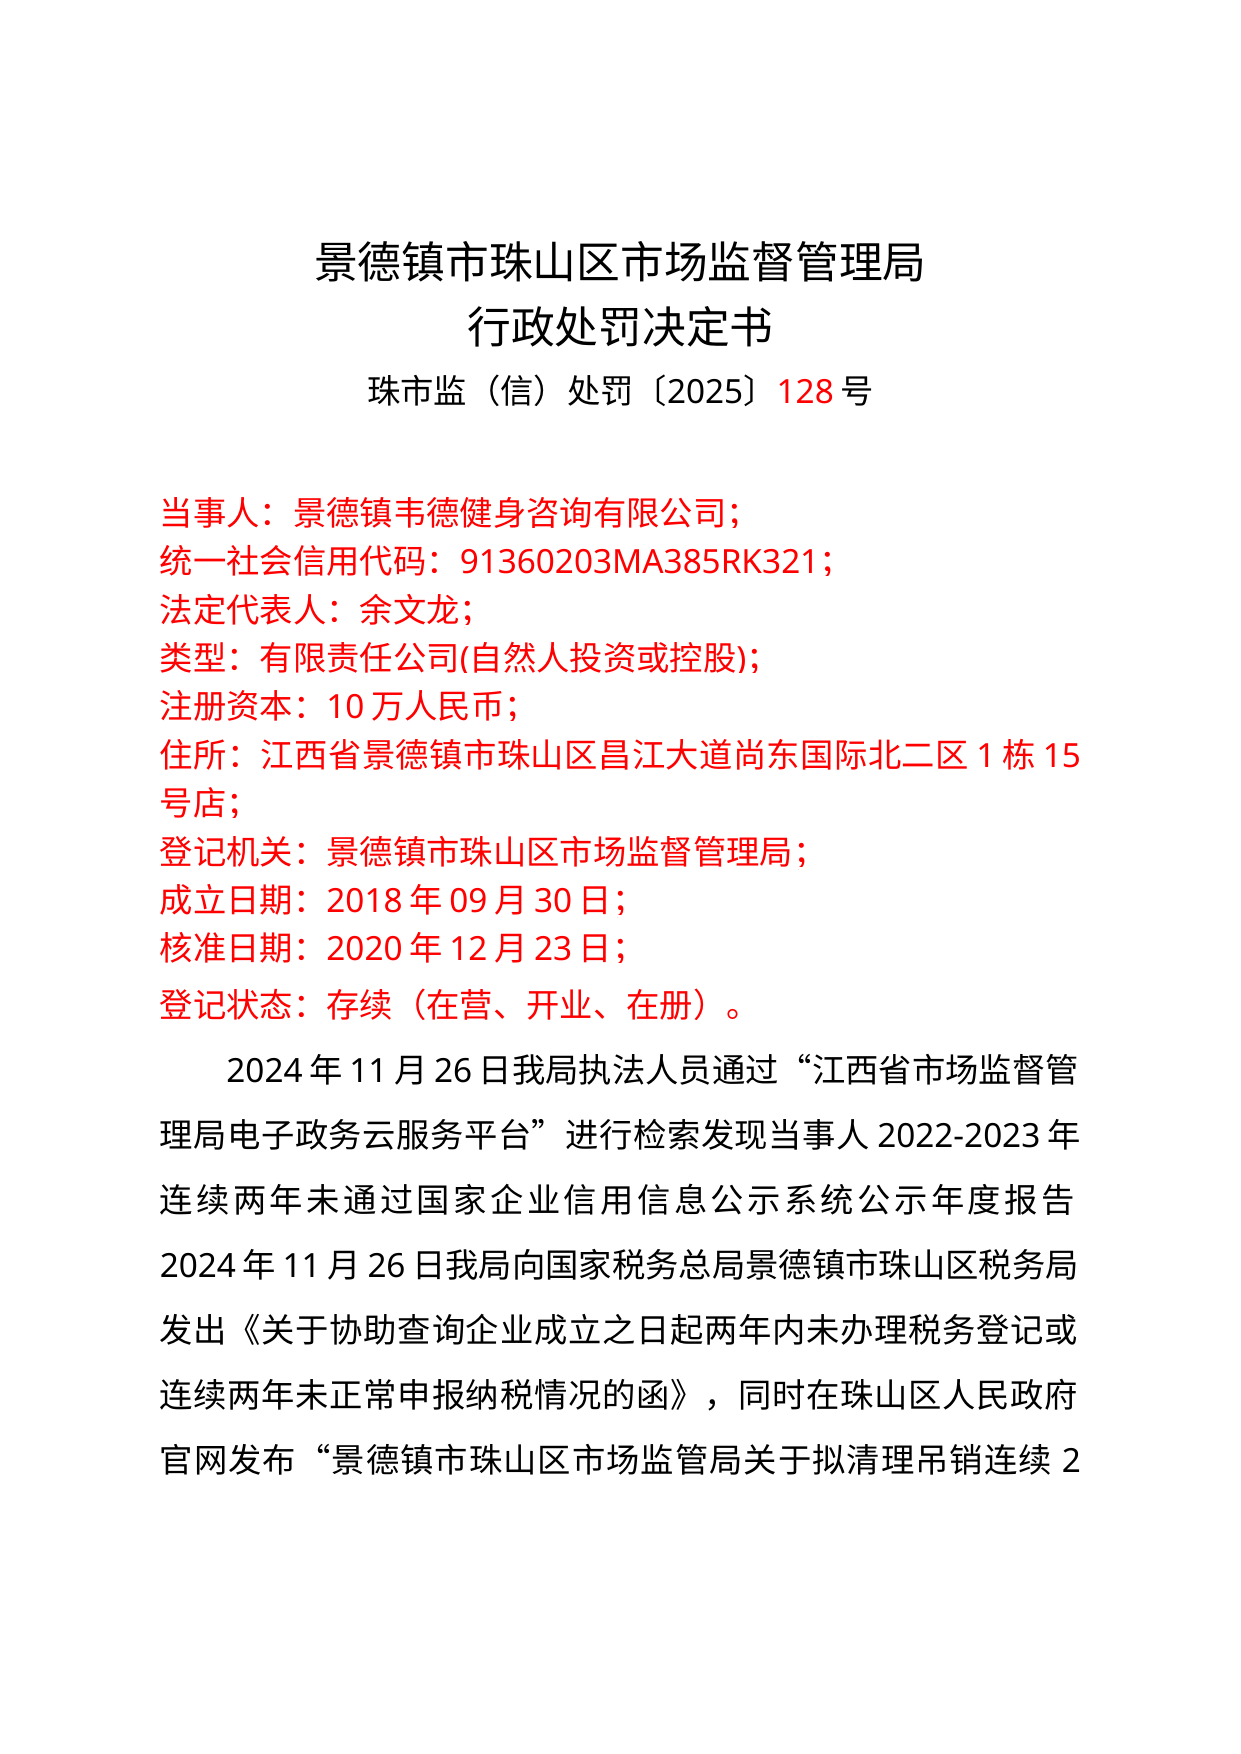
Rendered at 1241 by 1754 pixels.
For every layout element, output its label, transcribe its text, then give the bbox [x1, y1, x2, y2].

text 核准日期：2020年12月23日； [159, 922, 1081, 971]
text 住所：江西省景德镇市珠山区昌江大道尚东国际北二区1栋15号店； [159, 729, 1081, 770]
subtitle 景德镇市珠山区市场监督管理局 [159, 227, 1081, 292]
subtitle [159, 1036, 1081, 1491]
text 法定代表人：余文龙； [159, 584, 1081, 632]
text 成立日期：2018年09月30日； [159, 874, 1081, 922]
text 珠市监（信）处罚〔2025〕128号 [159, 357, 1081, 422]
text 当事人：景德镇韦德健身咨询有限公司； [159, 487, 1081, 535]
text 统一社会信用代码：91360203MA385RK321； [159, 535, 1081, 584]
text 类型：有限责任公司(自然人投资或控股)； [159, 632, 1081, 680]
text 住所：江西省景德镇市珠山区昌江大道尚东国际北二区1栋15号店； [159, 771, 1081, 825]
subtitle 行政处罚决定书 [159, 292, 1081, 357]
text 注册资本：10万人民币； [159, 680, 1081, 729]
text 登记状态：存续（在营、开业、在册）。 [159, 971, 1081, 1036]
text 登记机关：景德镇市珠山区市场监督管理局； [159, 825, 1081, 874]
